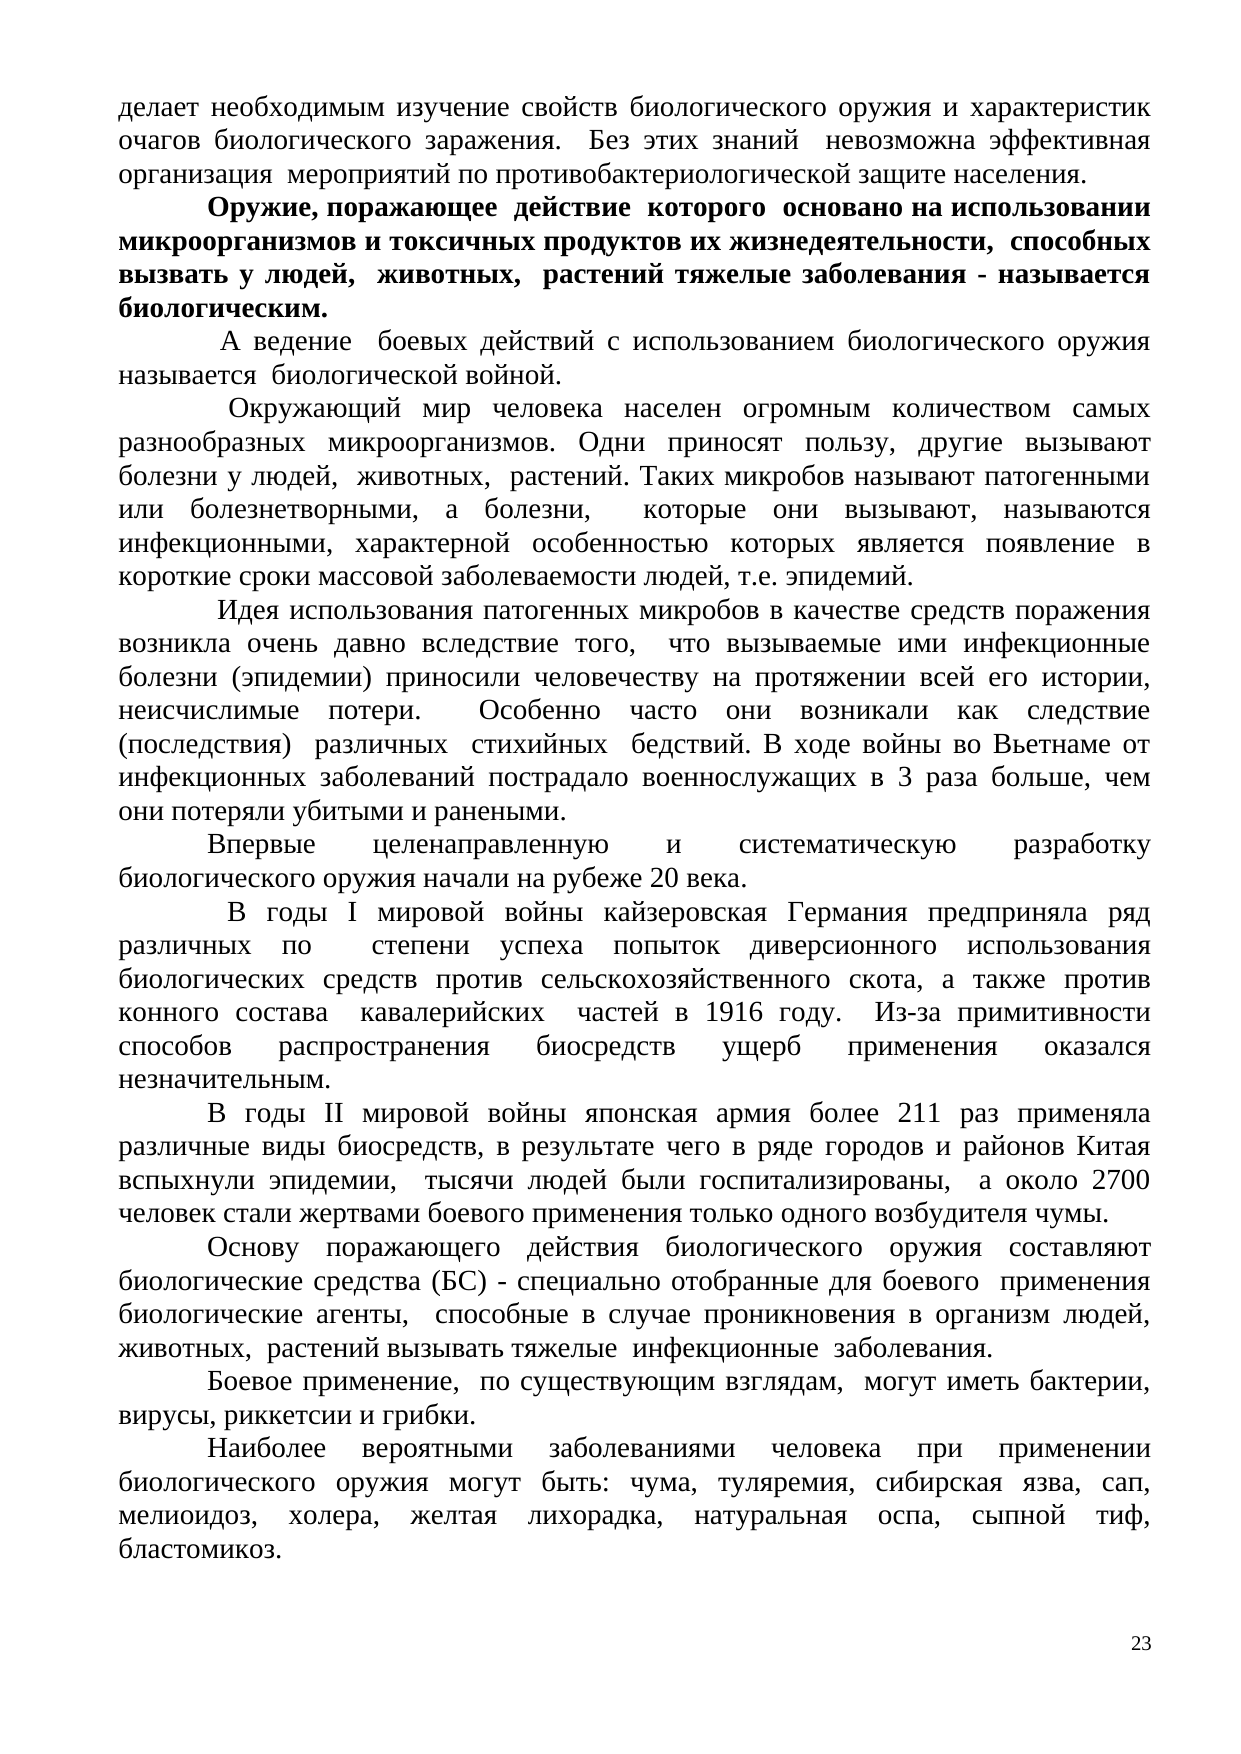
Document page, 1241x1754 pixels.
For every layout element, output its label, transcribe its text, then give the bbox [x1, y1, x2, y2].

text Основу поражающего действия биологического оружия составляют биологические средства (БС) - специально отобранные для боевого применения биологические агенты, способные в случае проникновения в организм людей, животных, растений вызывать тяжелые инфекционные заболевания. [118, 1229, 1152, 1363]
text В годы II мировой войны японская армия более 211 раз применяла различные виды биосредств, в результате чего в ряде городов и районов Китая вспыхнули эпидемии, тысячи людей были госпитализированы, а около 2700 человек стали жертвами боевого применения только одного возбудителя чумы. [118, 1095, 1152, 1229]
text А ведение боевых действий с использованием биологического оружия называется биологической войной. [118, 323, 1152, 391]
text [118, 89, 1152, 189]
text Наиболее вероятными заболеваниями человека при применении биологического оружия могут быть: чума, туляремия, сибирская язва, сап, мелиоидоз, холера, желтая лихорадка, натуральная оспа, сыпной тиф, бластомикоз. [118, 1430, 1152, 1564]
text Окружающий мир человека населен огромным количеством самых разнообразных микроорганизмов. Одни приносят пользу, другие вызывают болезни у людей, животных, растений. Таких микробов называют патогенными или болезнетворными, а болезни, которые они вызывают, называются инфекционными, характерной особенностью которых является появление в короткие сроки массовой заболеваемости людей, т.е. эпидемий. [118, 391, 1152, 592]
text В годы I мировой войны кайзеровская Германия предприняла ряд различных по степени успеха попыток диверсионного использования биологических средств против сельскохозяйственного скота, а также против конного состава кавалерийских частей в 1916 году. Из-за примитивности способов распространения биосредств ущерб применения оказался незначительным. [118, 894, 1152, 1095]
text Оружие, поражающее действие которого основано на использовании микроорганизмов и токсичных продуктов их жизнедеятельности, способных вызвать у людей, животных, растений тяжелые заболевания - называется биологическим. [118, 189, 1152, 323]
text Боевое применение, по существующим взглядам, могут иметь бактерии, вирусы, риккетсии и грибки. [118, 1363, 1152, 1430]
text Впервые целенаправленную и систематическую разработку биологического оружия начали на рубеже 20 века. [118, 827, 1152, 894]
text Идея использования патогенных микробов в качестве средств поражения возникла очень давно вследствие того, что вызываемые ими инфекционные болезни (эпидемии) приносили человечеству на протяжении всей его истории, неисчислимые потери. Особенно часто они возникали как следствие (последствия) различных стихийных бедствий. В ходе войны во Вьетнаме от инфекционных заболеваний пострадало военнослужащих в 3 раза больше, чем они потеряли убитыми и ранеными. [118, 592, 1152, 827]
